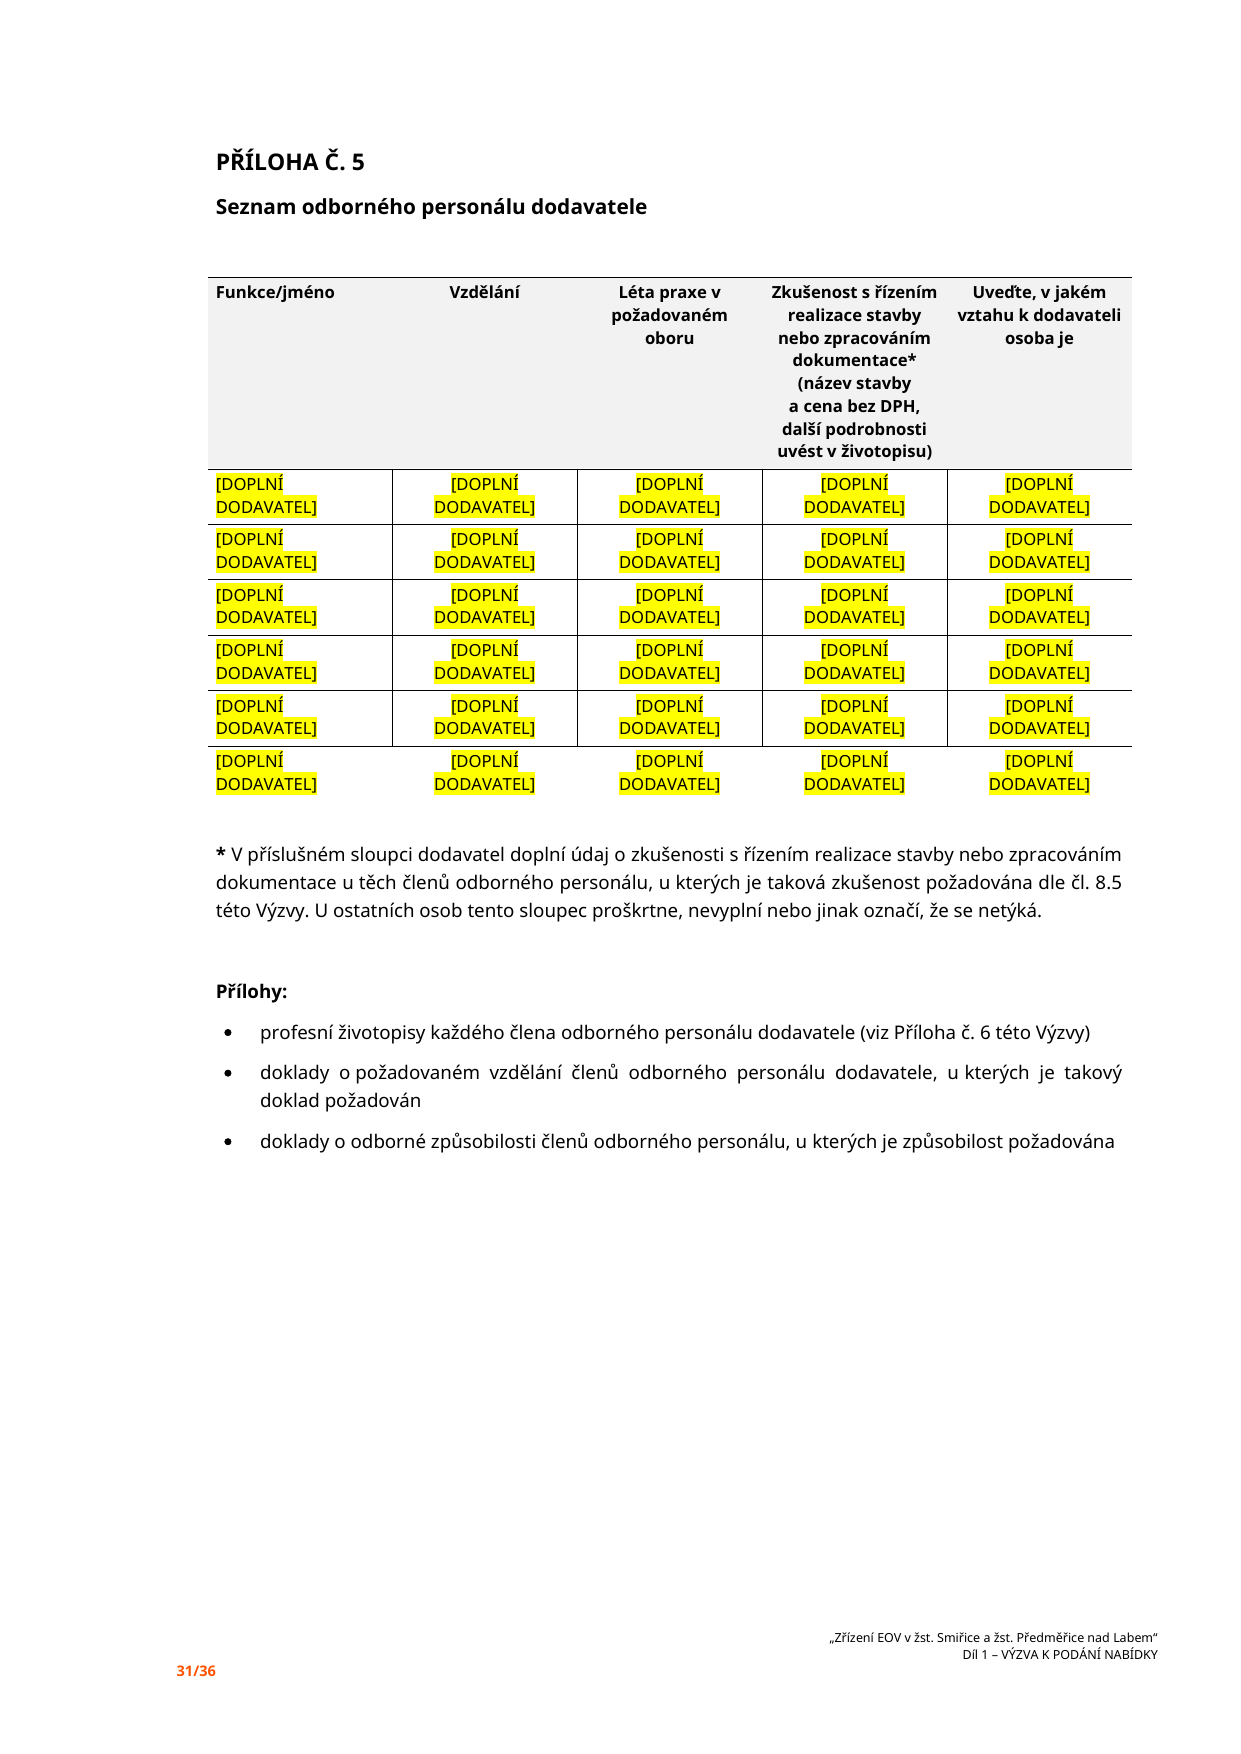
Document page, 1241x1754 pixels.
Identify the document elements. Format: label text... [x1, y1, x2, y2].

text Seznam odborného personálu dodavatele [216, 192, 1122, 221]
text * V příslušném sloupci dodavatel doplní údaj o zkušenosti s řízením realizace stavby nebo zpracováním dokumentace u těch členů odborného personálu, u kterých je taková zkušenost požadována dle čl. 8.5 této Výzvy. U ostatních osob tento sloupec proškrtne, nevyplní nebo jinak označí, že se netýká. [216, 841, 1122, 923]
table_cell [DOPLNÍ DODAVATEL] [208, 470, 392, 524]
table_cell [DOPLNÍ DODAVATEL] [763, 691, 947, 746]
table_cell [DOPLNÍ DODAVATEL] [763, 470, 947, 524]
table_cell [DOPLNÍ DODAVATEL] [948, 691, 1132, 746]
table_cell [DOPLNÍ DODAVATEL] [578, 580, 762, 635]
table_cell [DOPLNÍ DODAVATEL] [208, 636, 392, 690]
text Příloha č. 5 [216, 146, 1122, 177]
table_cell [DOPLNÍ DODAVATEL] [393, 636, 577, 690]
table_header Vzdělání [392, 278, 577, 468]
table_cell [DOPLNÍ DODAVATEL] [393, 525, 577, 579]
text profesní životopisy každého člena odborného personálu dodavatele (viz Příloha č. 6 této Výzvy) [224, 1019, 1122, 1044]
table_cell [DOPLNÍ DODAVATEL] [393, 580, 577, 635]
table_cell [DOPLNÍ DODAVATEL] [763, 636, 947, 690]
text doklady o odborné způsobilosti členů odborného personálu, u kterých je způsobilost požadována [224, 1128, 1122, 1154]
table_cell [DOPLNÍ DODAVATEL] [947, 747, 1132, 801]
table_cell [DOPLNÍ DODAVATEL] [578, 470, 762, 524]
table_header Uveďte, v jakém vztahu k dodavateli osoba je [947, 278, 1132, 468]
table_cell [DOPLNÍ DODAVATEL] [578, 525, 762, 579]
table_cell [DOPLNÍ DODAVATEL] [578, 636, 762, 690]
table_cell [DOPLNÍ DODAVATEL] [392, 747, 577, 801]
table_cell [DOPLNÍ DODAVATEL] [208, 747, 392, 801]
table_cell [DOPLNÍ DODAVATEL] [762, 747, 947, 801]
table_cell [DOPLNÍ DODAVATEL] [578, 691, 762, 746]
table_cell [DOPLNÍ DODAVATEL] [948, 636, 1132, 690]
table_cell [DOPLNÍ DODAVATEL] [948, 525, 1132, 579]
table_header Funkce/jméno [208, 278, 392, 468]
table_cell [DOPLNÍ DODAVATEL] [393, 691, 577, 746]
table_cell [DOPLNÍ DODAVATEL] [393, 470, 577, 524]
table_cell [DOPLNÍ DODAVATEL] [208, 525, 392, 579]
table_header Léta praxe v požadovaném oboru [577, 278, 762, 468]
table_cell [DOPLNÍ DODAVATEL] [763, 580, 947, 635]
text doklady o požadovaném vzdělání členů odborného personálu dodavatele, u kterých je takový doklad požadován [224, 1059, 1122, 1113]
table_cell [DOPLNÍ DODAVATEL] [208, 691, 392, 746]
table_cell [DOPLNÍ DODAVATEL] [948, 470, 1132, 524]
table_cell [DOPLNÍ DODAVATEL] [208, 580, 392, 635]
text Přílohy: [216, 978, 1122, 1004]
table_cell [DOPLNÍ DODAVATEL] [577, 747, 762, 801]
table_cell [DOPLNÍ DODAVATEL] [948, 580, 1132, 635]
table_cell [DOPLNÍ DODAVATEL] [763, 525, 947, 579]
table_header Zkušenost s řízením realizace stavby nebo zpracováním dokumentace* (název stavby a cena bez DPH, další podrobnosti uvést v životopisu) [762, 278, 947, 468]
